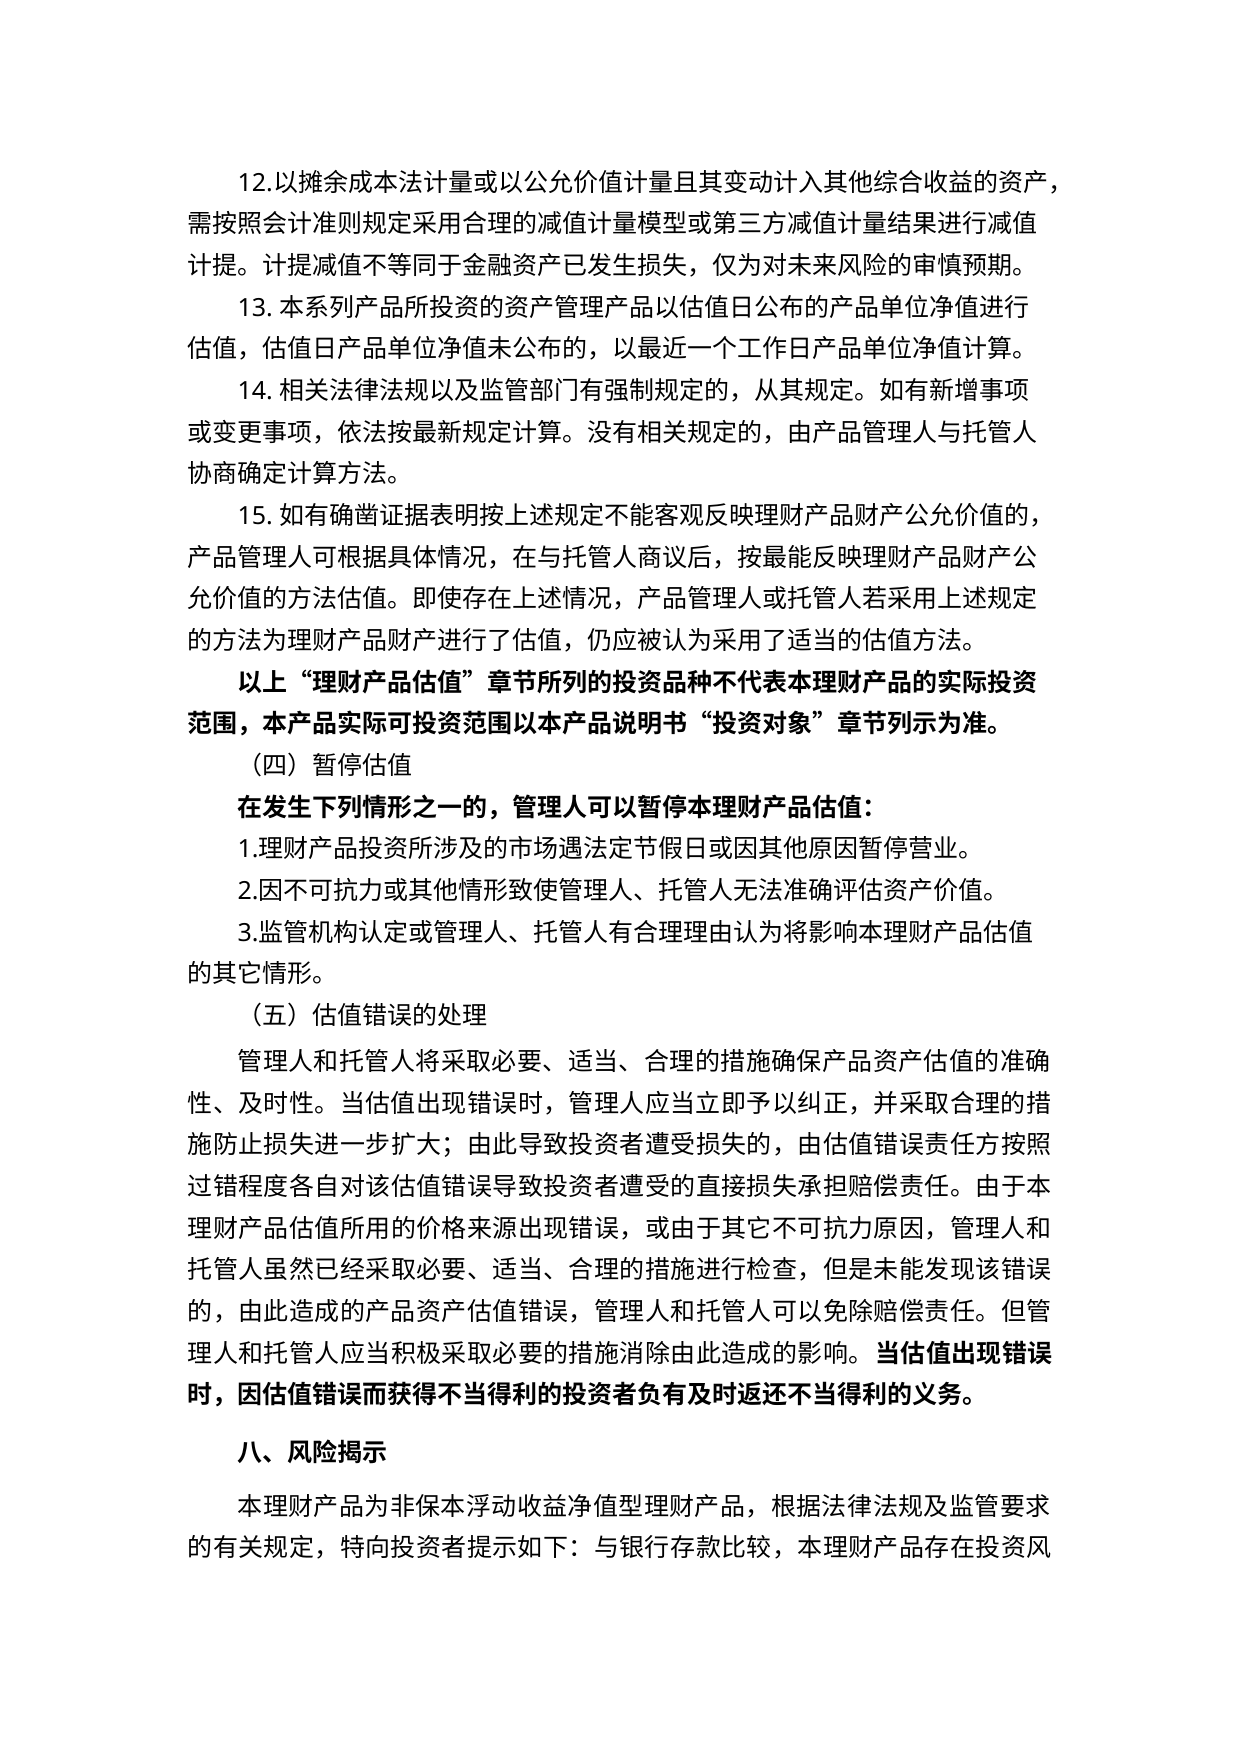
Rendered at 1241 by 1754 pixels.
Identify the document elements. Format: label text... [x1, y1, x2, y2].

text 3.监管机构认定或管理人、托管人有合理理由认为将影响本理财产品估值的其它情形。 [187, 912, 1053, 990]
text （四）暂停估值 [187, 745, 1053, 782]
text 14. 相关法律法规以及监管部门有强制规定的，从其规定。如有新增事项或变更事项，依法按最新规定计算。没有相关规定的，由产品管理人与托管人协商确定计算方法。 [187, 370, 1053, 490]
text 管理人和托管人将采取必要、适当、合理的措施确保产品资产估值的准确性、及时性。当估值出现错误时，管理人应当立即予以纠正，并采取合理的措施防止损失进一步扩大；由此导致投资者遭受损失的，由估值错误责任方按照过错程度各自对该估值错误导致投资者遭受的直接损失承担赔偿责任。由于本理财产品估值所用的价格来源出现错误，或由于其它不可抗力原因，管理人和托管人虽然已经采取必要、适当、合理的措施进行检查，但是未能发现该错误的，由此造成的产品资产估值错误，管理人和托管人可以免除赔偿责任。但管理人和托管人应当积极采取必要的措施消除由此造成的影响。当估值出现错误时，因估值错误而获得不当得利的投资者负有及时返还不当得利的义务。 [187, 1037, 1053, 1412]
text 1.理财产品投资所涉及的市场遇法定节假日或因其他原因暂停营业。 [187, 829, 1053, 865]
text 13. 本系列产品所投资的资产管理产品以估值日公布的产品单位净值进行估值，估值日产品单位净值未公布的，以最近一个工作日产品单位净值计算。 [187, 287, 1053, 365]
text 2.因不可抗力或其他情形致使管理人、托管人无法准确评估资产价值。 [187, 870, 1053, 907]
text （五）估值错误的处理 [187, 995, 1053, 1032]
text 在发生下列情形之一的，管理人可以暂停本理财产品估值： [187, 787, 1053, 823]
text 15. 如有确凿证据表明按上述规定不能客观反映理财产品财产公允价值的，产品管理人可根据具体情况，在与托管人商议后，按最能反映理财产品财产公允价值的方法估值。即使存在上述情况，产品管理人或托管人若采用上述规定的方法为理财产品财产进行了估值，仍应被认为采用了适当的估值方法。 [187, 495, 1053, 657]
text 12.以摊余成本法计量或以公允价值计量且其变动计入其他综合收益的资产，需按照会计准则规定采用合理的减值计量模型或第三方减值计量结果进行减值计提。计提减值不等同于金融资产已发生损失，仅为对未来风险的审慎预期。 [187, 162, 1053, 282]
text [187, 1486, 1053, 1564]
text 以上“理财产品估值”章节所列的投资品种不代表本理财产品的实际投资范围，本产品实际可投资范围以本产品说明书“投资对象”章节列示为准。 [187, 662, 1053, 740]
text 八、风险揭示 [187, 1428, 1053, 1470]
